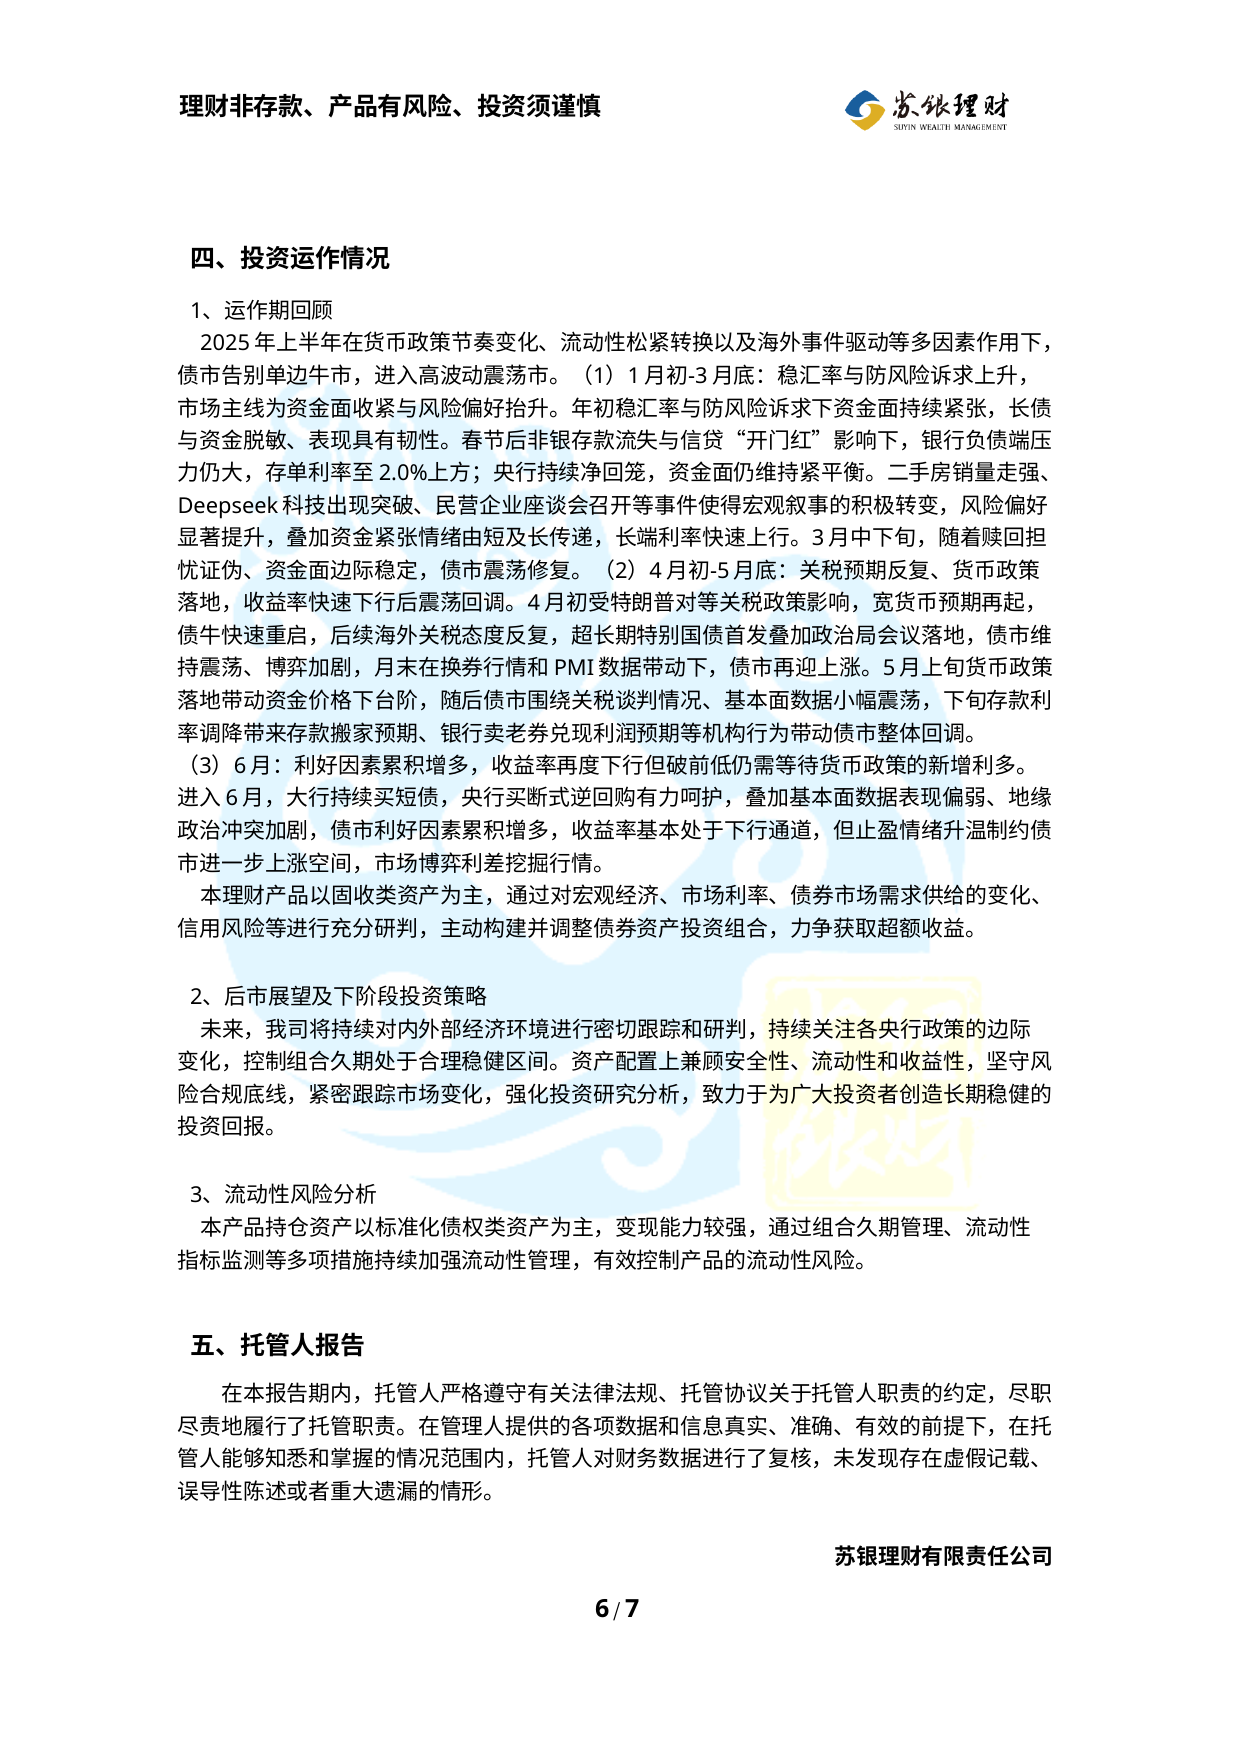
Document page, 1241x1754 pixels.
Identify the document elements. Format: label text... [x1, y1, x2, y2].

text 苏银理财有限责任公司 [177, 1538, 1053, 1571]
text 未来，我司将持续对内外部经济环境进行密切跟踪和研判，持续关注各央行政策的边际变化，控制组合久期处于合理稳健区间。资产配置上兼顾安全性、流动性和收益性，坚守风险合规底线，紧密跟踪市场变化，强化投资研究分析，致力于为广大投资者创造长期稳健的投资回报。 [177, 1011, 1053, 1141]
text 本产品持仓资产以标准化债权类资产为主，变现能力较强，通过组合久期管理、流动性指标监测等多项措施持续加强流动性管理，有效控制产品的流动性风险。 [177, 1210, 1053, 1275]
picture [820, 72, 1039, 143]
subtitle 四、投资运作情况 [190, 224, 1053, 289]
subtitle 1、运作期回顾 [190, 293, 1053, 325]
text 2025年上半年在货币政策节奏变化、流动性松紧转换以及海外事件驱动等多因素作用下，债市告别单边牛市，进入高波动震荡市。（1）1月初-3月底：稳汇率与防风险诉求上升，市场主线为资金面收紧与风险偏好抬升。年初稳汇率与防风险诉求下资金面持续紧张，长债与资金脱敏、表现具有韧性。春节后非银存款流失与信贷“开门红”影响下，银行负债端压力仍大，存单利率至2.0%上方；央行持续净回笼，资金面仍维持紧平衡。二手房销量走强、Deepseek科技出现突破、民营企业座谈会召开等事件使得宏观叙事的积极转变，风险偏好显著提升，叠加资金紧张情绪由短及长传递，长端利率快速上行。3月中下旬，随着赎回担忧证伪、资金面边际稳定，债市震荡修复。（2）4月初-5月底：关税预期反复、货币政策落地，收益率快速下行后震荡回调。4月初受特朗普对等关税政策影响，宽货币预期再起，债牛快速重启，后续海外关税态度反复，超长期特别国债首发叠加政治局会议落地，债市维持震荡、博弈加剧，月末在换券行情和PMI数据带动下，债市再迎上涨。5月上旬货币政策落地带动资金价格下台阶，随后债市围绕关税谈判情况、基本面数据小幅震荡，下旬存款利率调降带来存款搬家预期、银行卖老券兑现利润预期等机构行为带动债市整体回调。（3）6月：利好因素累积增多，收益率再度下行但破前低仍需等待货币政策的新增利多。进入6月，大行持续买短债，央行买断式逆回购有力呵护，叠加基本面数据表现偏弱、地缘政治冲突加剧，债市利好因素累积增多，收益率基本处于下行通道，但止盈情绪升温制约债市进一步上涨空间，市场博弈利差挖掘行情。 本理财产品以固收类资产为主，通过对宏观经济、市场利率、债券市场需求供给的变化、信用风险等进行充分研判，主动构建并调整债券资产投资组合，力争获取超额收益。 [177, 325, 1053, 943]
subtitle 3、流动性风险分析 [190, 1177, 1053, 1210]
subtitle 五、托管人报告 [190, 1311, 1053, 1376]
subtitle 2、后市展望及下阶段投资策略 [190, 979, 1053, 1011]
text 在本报告期内，托管人严格遵守有关法律法规、托管协议关于托管人职责的约定，尽职尽责地履行了托管职责。在管理人提供的各项数据和信息真实、准确、有效的前提下，在托管人能够知悉和掌握的情况范围内，托管人对财务数据进行了复核，未发现存在虚假记载、误导性陈述或者重大遗漏的情形。 [177, 1376, 1053, 1506]
